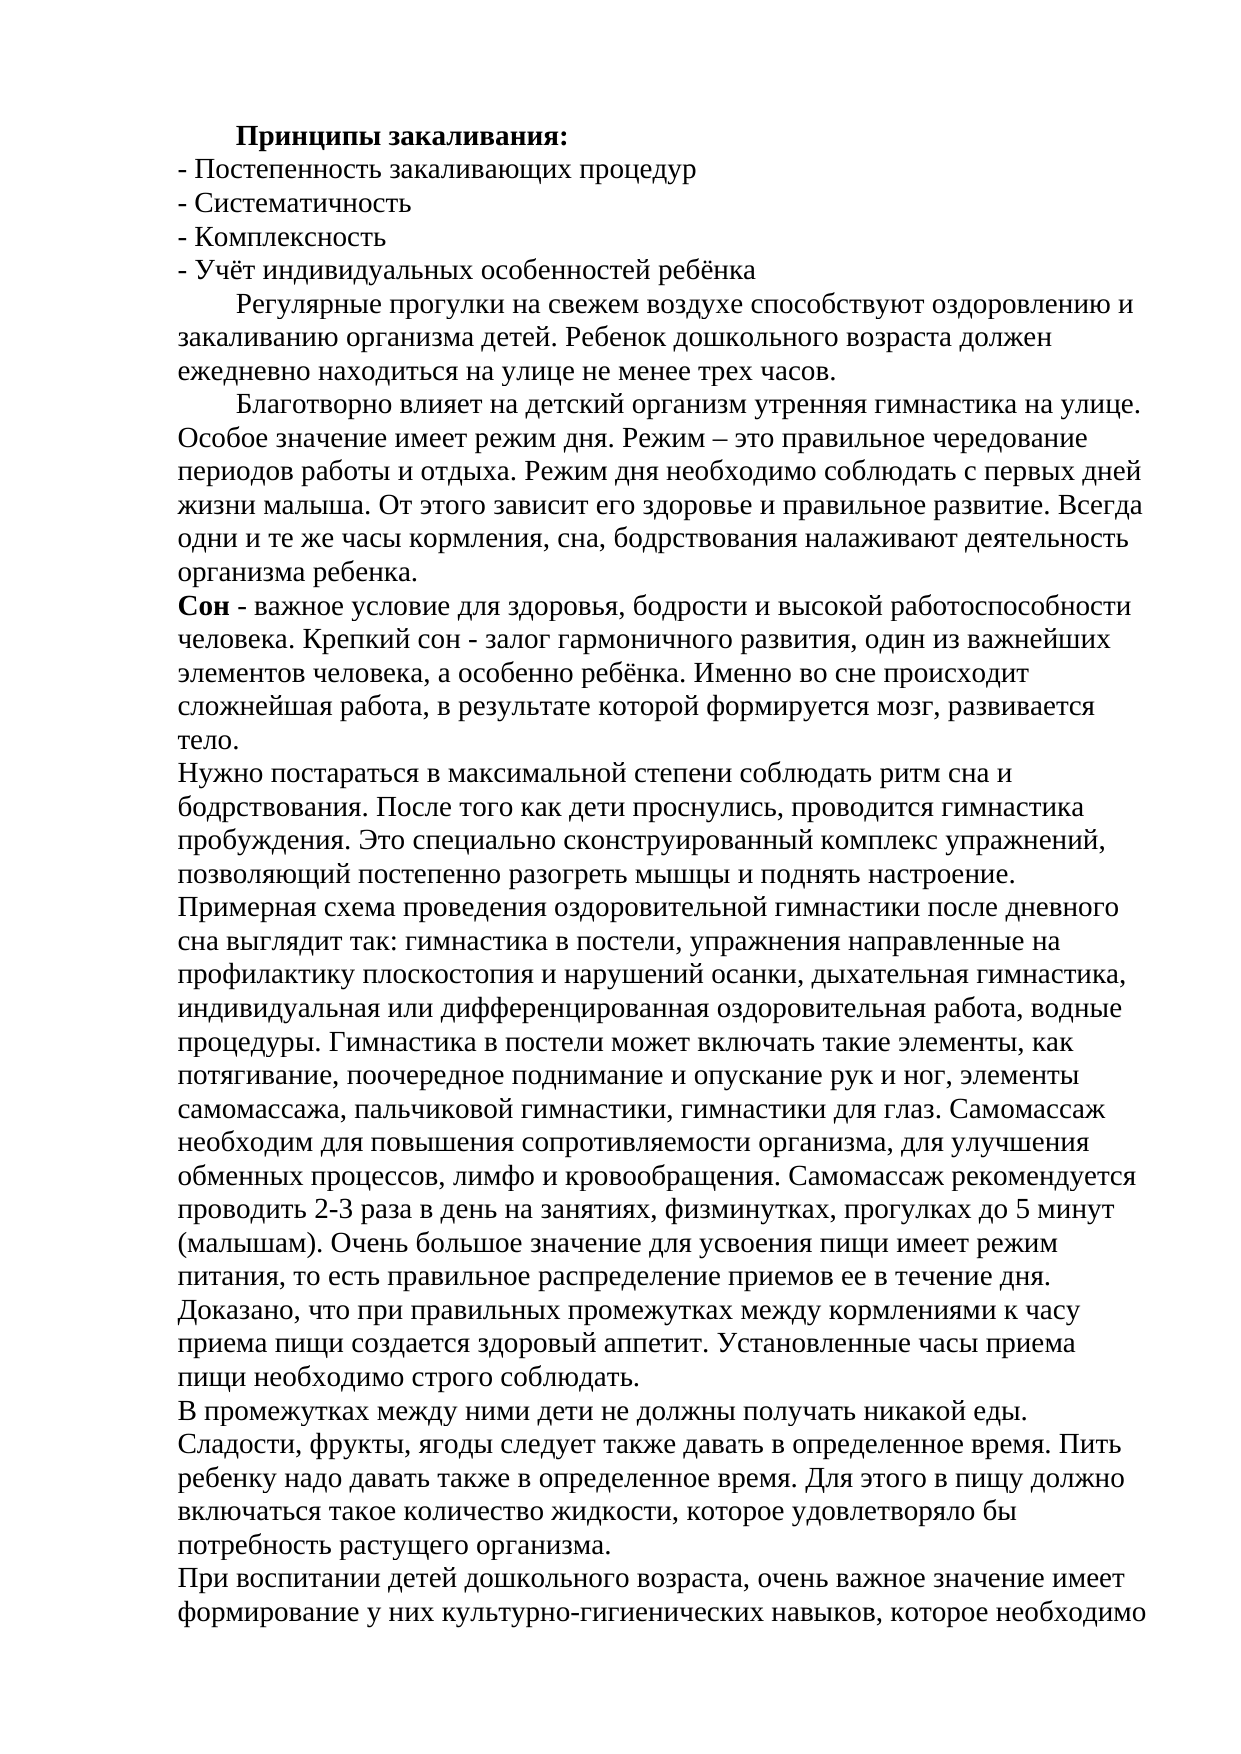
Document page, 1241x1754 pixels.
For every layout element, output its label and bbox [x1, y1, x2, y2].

text [177, 118, 1152, 1627]
